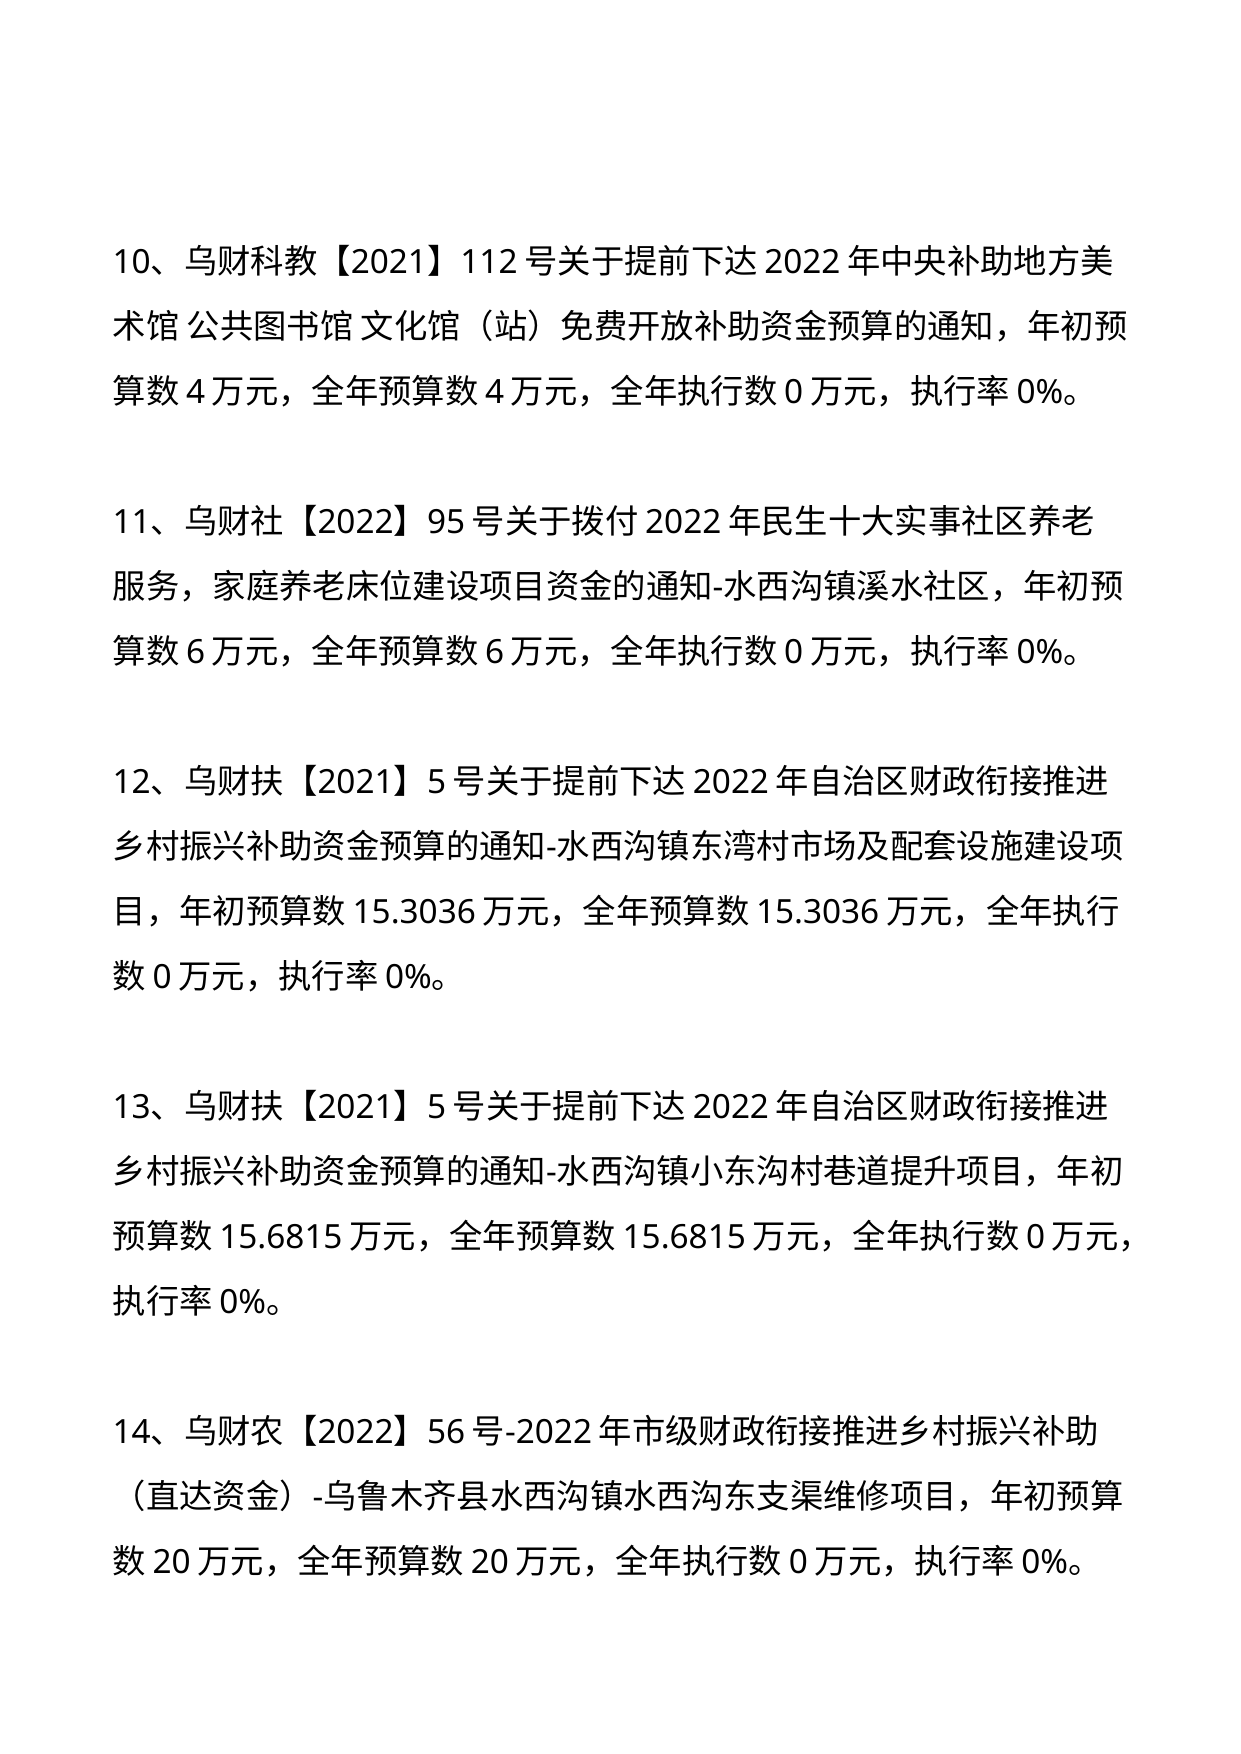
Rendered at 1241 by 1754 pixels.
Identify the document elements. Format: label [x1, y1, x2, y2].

text [112, 162, 1128, 1592]
